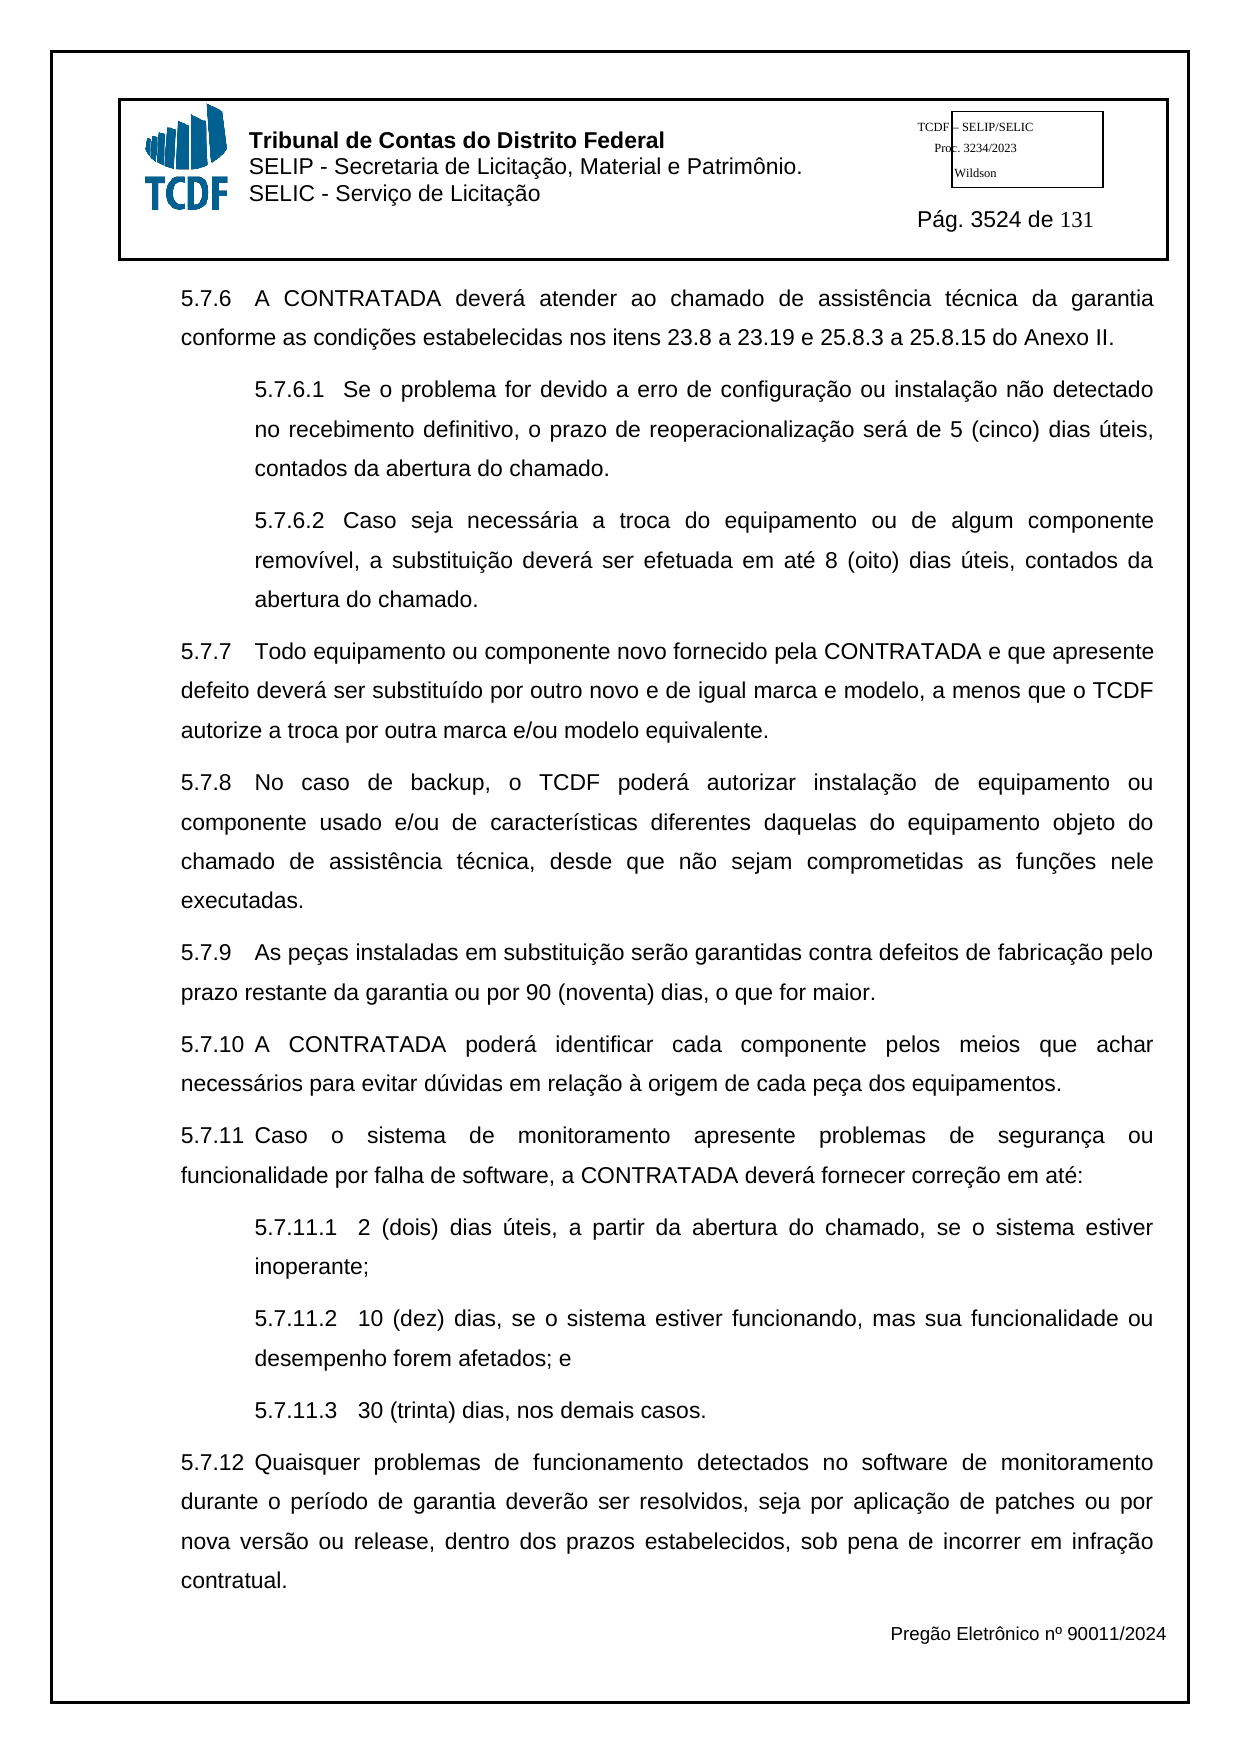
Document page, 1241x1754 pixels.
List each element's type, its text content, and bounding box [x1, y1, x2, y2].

text 5.7.6.1 Se o problema for devido a erro de configuração ou instalação não detectado no recebimento definitivo, o prazo de reoperacionalização será de 5 (cinco) dias úteis, contados da abertura do chamado. [254, 376, 1154, 481]
text 5.7.7 Todo equipamento ou componente novo fornecido pela CONTRATADA e que apresente defeito deverá ser substituído por outro novo e de igual marca e modelo, a menos que o TCDF autorize a troca por outra marca e/ou modelo equivalente. [181, 638, 1154, 743]
text 5.7.10 A CONTRATADA poderá identificar cada componente pelos meios que achar necessários para evitar dúvidas em relação à origem de cada peça dos equipamentos. [181, 1031, 1154, 1097]
picture [130, 101, 242, 212]
text 5.7.12 Quaisquer problemas de funcionamento detectados no software de monitoramento durante o período de garantia deverão ser resolvidos, seja por aplicação de patches ou por nova versão ou release, dentro dos prazos estabelecidos, sob pena de incorrer em infração contratual. [181, 1449, 1154, 1593]
text 5.7.9 As peças instaladas em substituição serão garantidas contra defeitos de fabricação pelo prazo restante da garantia ou por 90 (noventa) dias, o que for maior. [181, 939, 1154, 1005]
text 5.7.6 A CONTRATADA deverá atender ao chamado de assistência técnica da garantia conforme as condições estabelecidas nos itens 23.8 a 23.19 e 25.8.3 a 25.8.15 do Anexo II. [181, 285, 1154, 351]
text 5.7.11.1 2 (dois) dias úteis, a partir da abertura do chamado, se o sistema estiver inoperante; [254, 1214, 1154, 1279]
text 5.7.8 No caso de backup, o TCDF poderá autorizar instalação de equipamento ou componente usado e/ou de características diferentes daquelas do equipamento objeto do chamado de assistência técnica, desde que não sejam comprometidas as funções nele executadas. [181, 769, 1154, 914]
text 5.7.11 Caso o sistema de monitoramento apresente problemas de segurança ou funcionalidade por falha de software, a CONTRATADA deverá fornecer correção em até: [181, 1122, 1154, 1188]
text 5.7.6.2 Caso seja necessária a troca do equipamento ou de algum componente removível, a substituição deverá ser efetuada em até 8 (oito) dias úteis, contados da abertura do chamado. [254, 507, 1154, 612]
text 5.7.11.2 10 (dez) dias, se o sistema estiver funcionando, mas sua funcionalidade ou desempenho forem afetados; e [254, 1305, 1154, 1371]
text 5.7.11.3 30 (trinta) dias, nos demais casos. [254, 1397, 1154, 1423]
